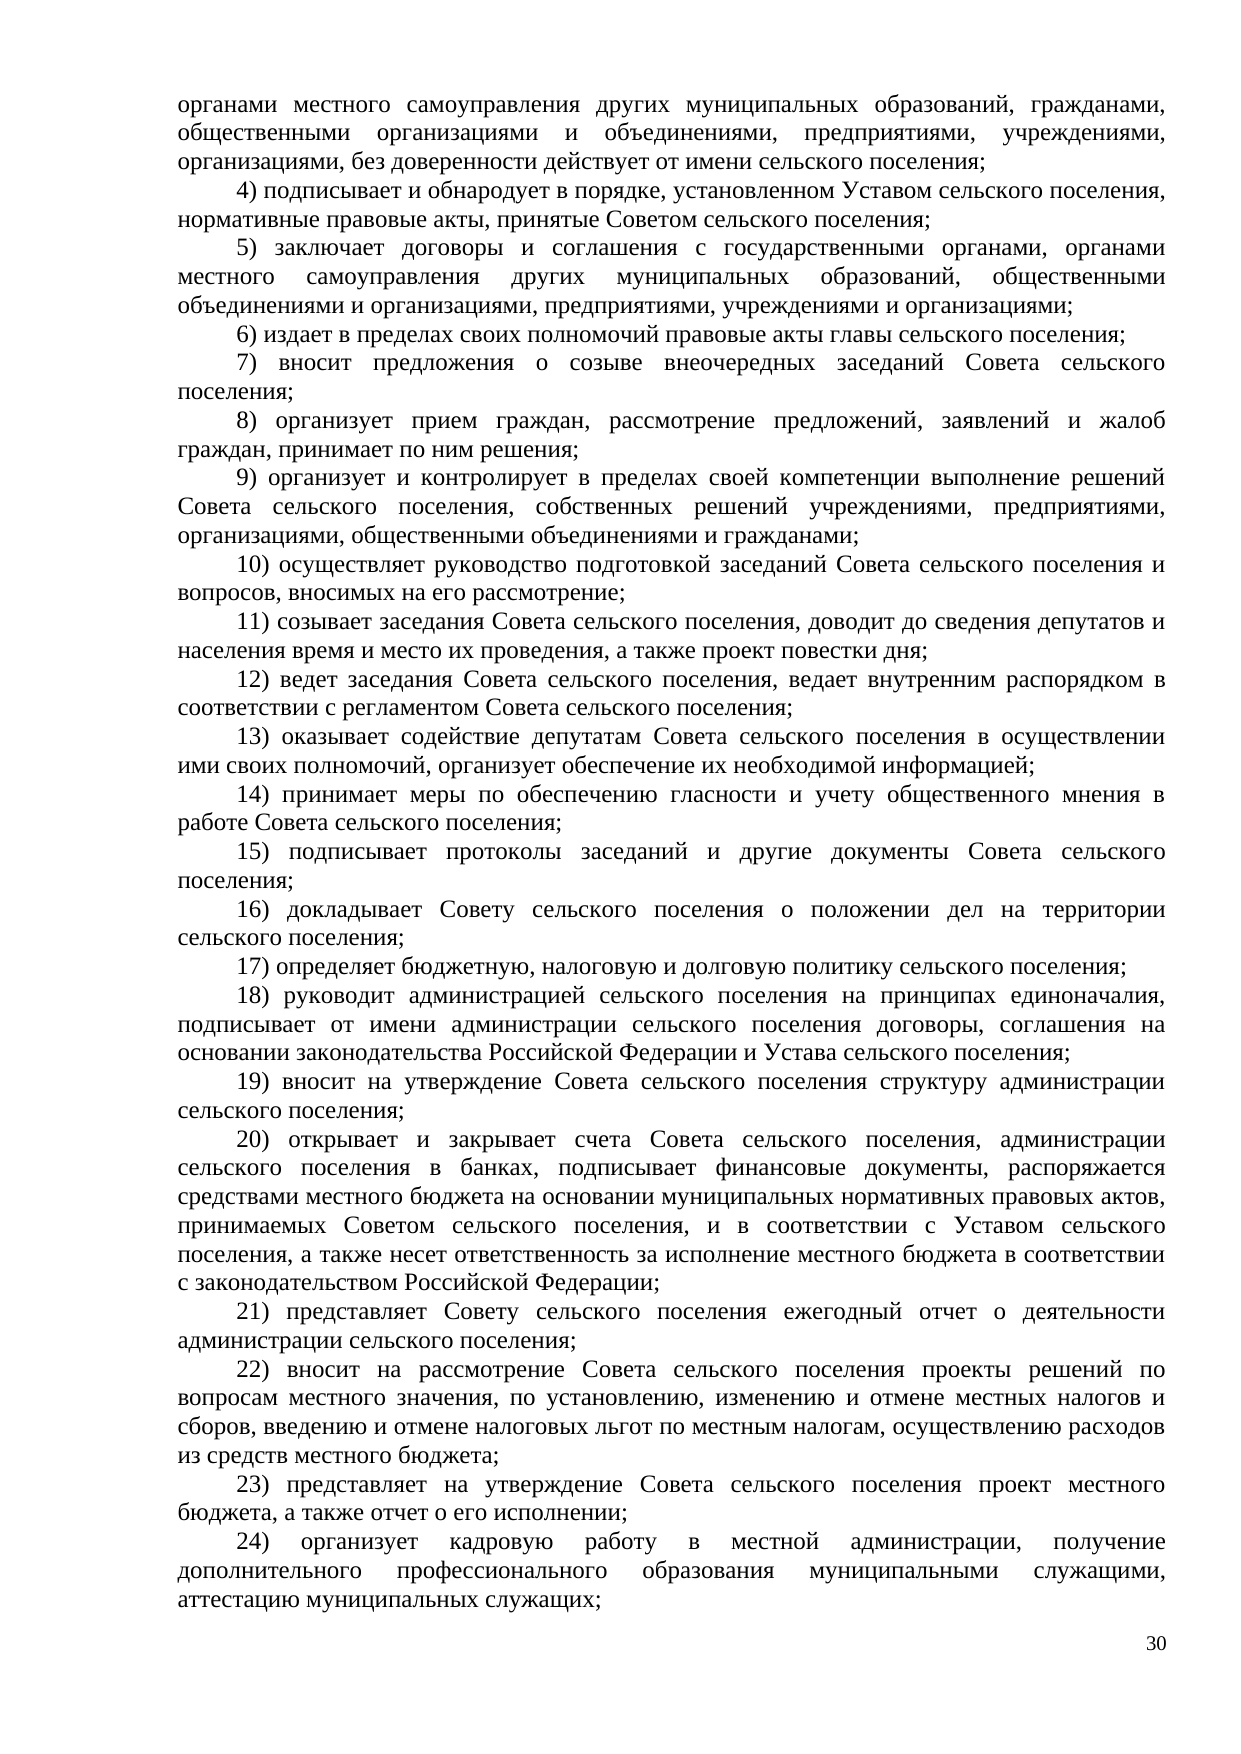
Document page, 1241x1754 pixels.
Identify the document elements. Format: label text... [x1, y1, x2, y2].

text 9) организует и контролирует в пределах своей компетенции выполнение решений Совета сельского поселения, собственных решений учреждениями, предприятиями, организациями, общественными объединениями и гражданами; [177, 462, 1166, 549]
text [177, 89, 1166, 175]
text 17) определяет бюджетную, налоговую и долговую политику сельского поселения; [177, 951, 1166, 980]
text 15) подписывает протоколы заседаний и другие документы Совета сельского поселения; [177, 836, 1166, 894]
text 22) вносит на рассмотрение Совета сельского поселения проекты решений по вопросам местного значения, по установлению, изменению и отмене местных налогов и сборов, введению и отмене налоговых льгот по местным налогам, осуществлению расходов из средств местного бюджета; [177, 1354, 1166, 1469]
text 13) оказывает содействие депутатам Совета сельского поселения в осуществлении ими своих полномочий, организует обеспечение их необходимой информацией; [177, 721, 1166, 779]
text 10) осуществляет руководство подготовкой заседаний Совета сельского поселения и вопросов, вносимых на его рассмотрение; [177, 549, 1166, 606]
text 7) вносит предложения о созыве внеочередных заседаний Совета сельского поселения; [177, 347, 1166, 405]
text 6) издает в пределах своих полномочий правовые акты главы сельского поселения; [177, 319, 1166, 347]
text 11) созывает заседания Совета сельского поселения, доводит до сведения депутатов и населения время и место их проведения, а также проект повестки дня; [177, 606, 1166, 664]
text 16) докладывает Совету сельского поселения о положении дел на территории сельского поселения; [177, 894, 1166, 951]
text 4) подписывает и обнародует в порядке, установленном Уставом сельского поселения, нормативные правовые акты, принятые Советом сельского поселения; [177, 175, 1166, 232]
text 12) ведет заседания Совета сельского поселения, ведает внутренним распорядком в соответствии с регламентом Совета сельского поселения; [177, 664, 1166, 721]
text 20) открывает и закрывает счета Совета сельского поселения, администрации сельского поселения в банках, подписывает финансовые документы, распоряжается средствами местного бюджета на основании муниципальных нормативных правовых актов, принимаемых Советом сельского поселения, и в соответствии с Уставом сельского поселения, а также несет ответственность за исполнение местного бюджета в соответствии с законодательством Российской Федерации; [177, 1124, 1166, 1296]
text 24) организует кадровую работу в местной администрации, получение дополнительного профессионального образования муниципальными служащими, аттестацию муниципальных служащих; [177, 1526, 1166, 1612]
text 19) вносит на утверждение Совета сельского поселения структуру администрации сельского поселения; [177, 1066, 1166, 1124]
text 23) представляет на утверждение Совета сельского поселения проект местного бюджета, а также отчет о его исполнении; [177, 1469, 1166, 1526]
text 5) заключает договоры и соглашения с государственными органами, органами местного самоуправления других муниципальных образований, общественными объединениями и организациями, предприятиями, учреждениями и организациями; [177, 232, 1166, 319]
text 21) представляет Совету сельского поселения ежегодный отчет о деятельности администрации сельского поселения; [177, 1296, 1166, 1354]
text 8) организует прием граждан, рассмотрение предложений, заявлений и жалоб граждан, принимает по ним решения; [177, 405, 1166, 462]
text 18) руководит администрацией сельского поселения на принципах единоначалия, подписывает от имени администрации сельского поселения договоры, соглашения на основании законодательства Российской Федерации и Устава сельского поселения; [177, 980, 1166, 1066]
text 14) принимает меры по обеспечению гласности и учету общественного мнения в работе Совета сельского поселения; [177, 779, 1166, 836]
